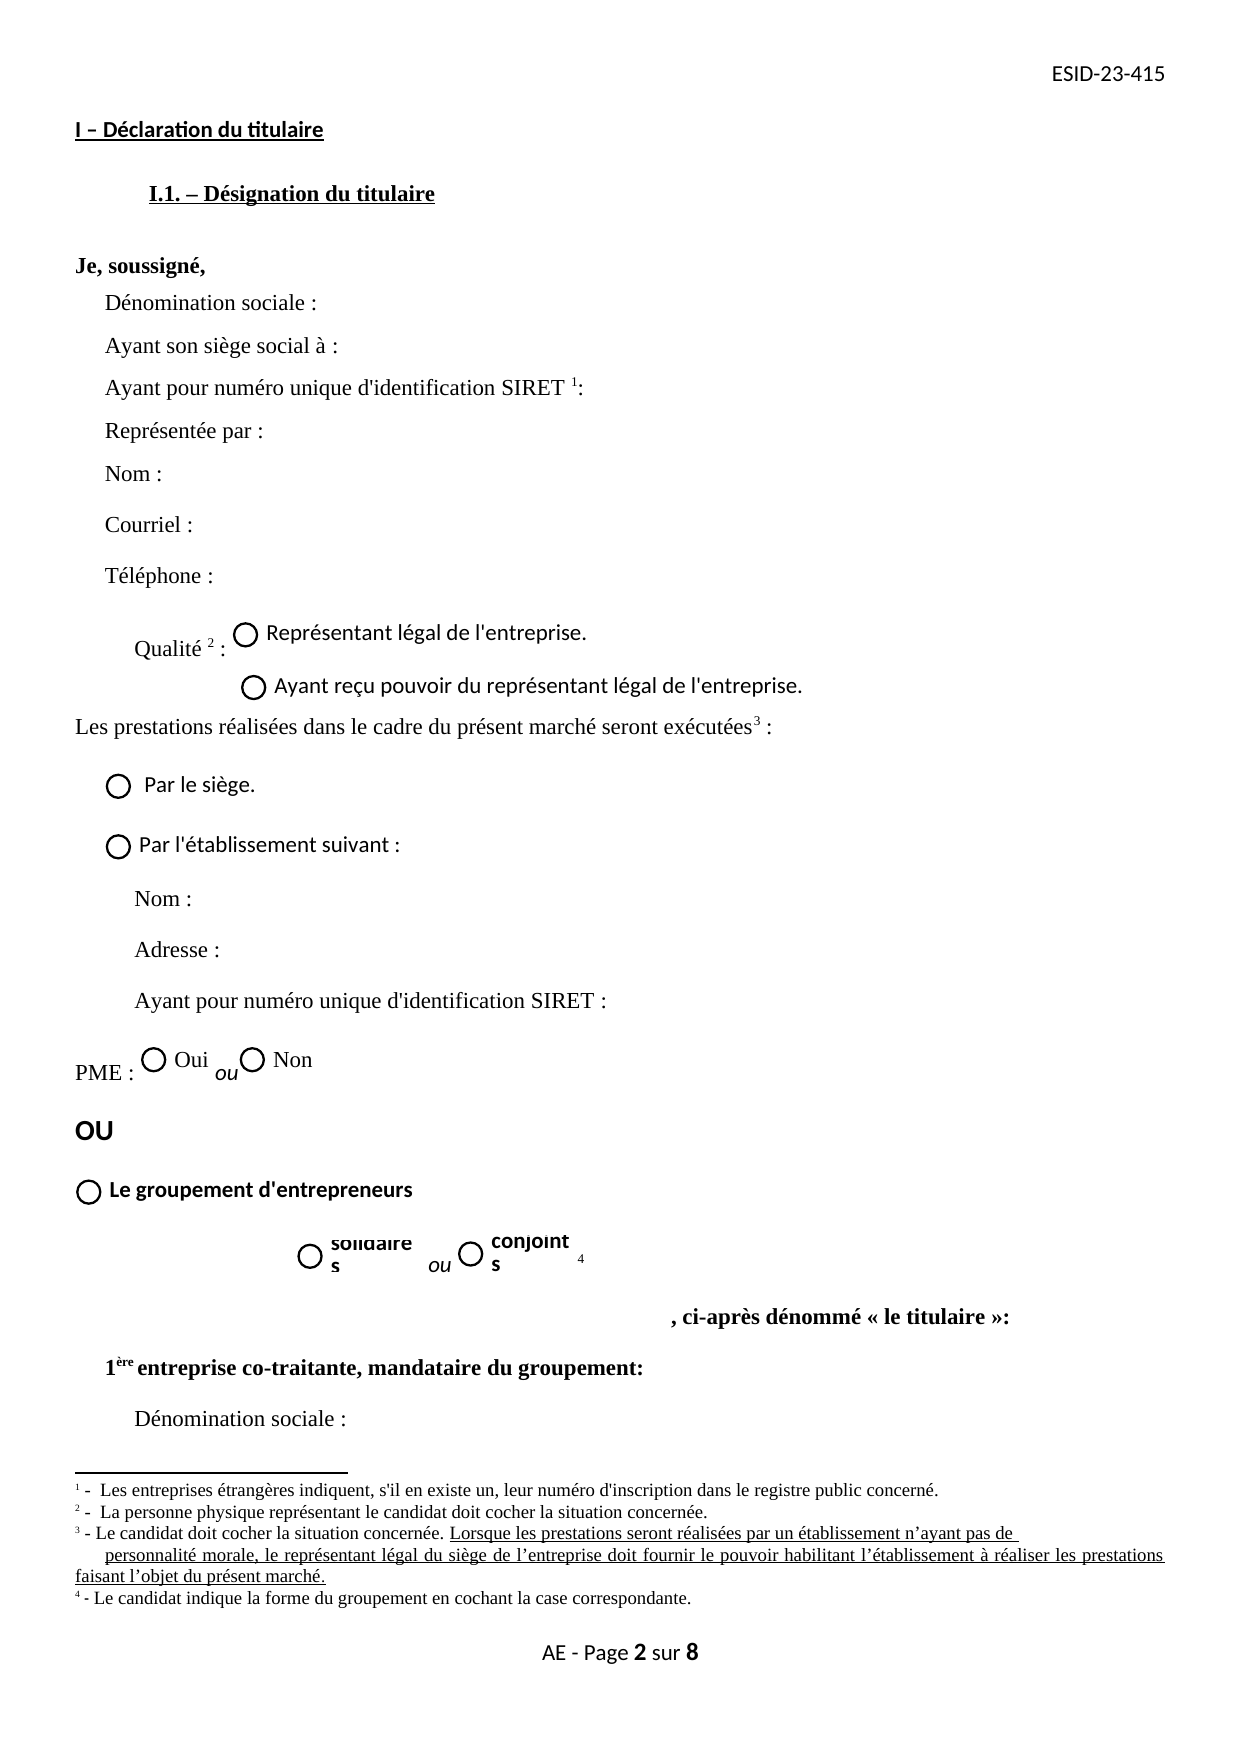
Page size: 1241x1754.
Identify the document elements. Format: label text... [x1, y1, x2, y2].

text Ayant pour numéro unique d'identification SIRET : [134, 987, 1165, 1014]
text I – Déclaration du titulaire [75, 115, 1165, 143]
text Dénomination sociale : [104, 289, 1165, 315]
text , ci-après dénommé « le titulaire »: [75, 1303, 1165, 1329]
text ou [222, 1236, 1165, 1278]
text Ayant son siège social à : [104, 332, 1165, 358]
text Les prestations réalisées dans le cadre du présent marché seront exécutées : [75, 713, 1165, 740]
text Nom : [104, 460, 1165, 486]
text Courriel : [104, 511, 1165, 537]
text OU [75, 1112, 1165, 1147]
text Je, soussigné, [75, 252, 1165, 279]
text 1ère entreprise co-traitante, mandataire du groupement: [75, 1354, 1165, 1380]
text Nom : [134, 885, 1165, 912]
text Représentée par : [104, 417, 1165, 443]
text Ayant pour numéro unique d'identification SIRET : [104, 374, 1165, 401]
text Dénomination sociale : [134, 1405, 1165, 1431]
text Qualité : [75, 613, 1165, 662]
text Téléphone : [104, 562, 1165, 588]
text I.1. – Désignation du titulaire [149, 179, 1165, 206]
text PME : ou [75, 1038, 1165, 1087]
text Adresse : [134, 936, 1165, 963]
